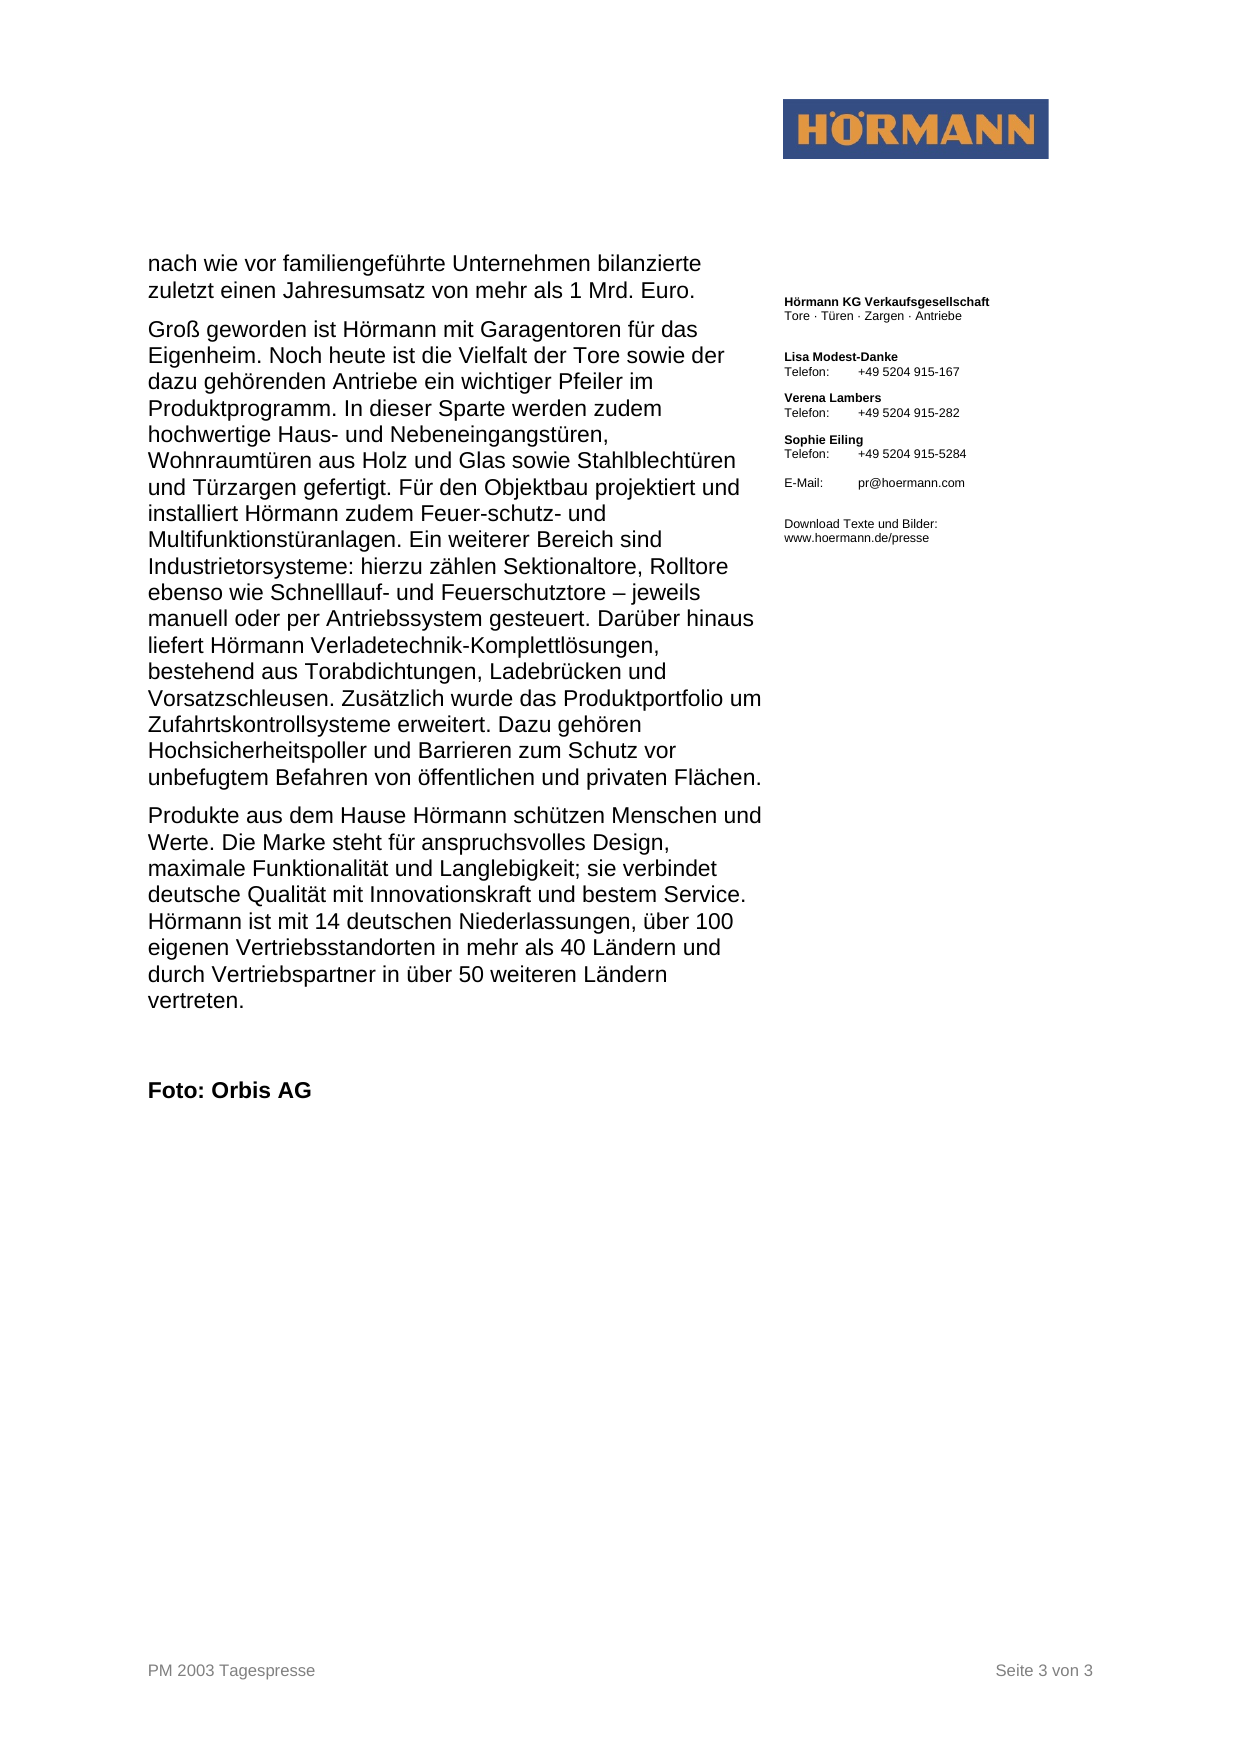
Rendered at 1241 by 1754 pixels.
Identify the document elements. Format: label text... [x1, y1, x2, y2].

picture [783, 99, 1049, 159]
text Produkte aus dem Hause Hörmann schützen Menschen und Werte. Die Marke steht für anspruchsvolles Design, maximale Funktionalität und Langlebigkeit; sie verbindet deutsche Qualität mit Innovationskraft und bestem Service. Hörmann ist mit 14 deutschen Niederlassungen, über 100 eigenen Vertriebsstandorten in mehr als 40 Ländern und durch Vertriebspartner in über 50 weiteren Ländern vertreten. [148, 802, 766, 1013]
text Groß geworden ist Hörmann mit Garagentoren für das Eigenheim. Noch heute ist die Vielfalt der Tore sowie der dazu gehörenden Antriebe ein wichtiger Pfeiler im Produktprogramm. In dieser Sparte werden zudem hochwertige Haus- und Nebeneingangstüren, Wohnraumtüren aus Holz und Glas sowie Stahlblechtüren und Türzargen gefertigt. Für den Objektbau projektiert und installiert Hörmann zudem Feuer-schutz- und Multifunktionstüranlagen. Ein weiterer Bereich sind Industrietorsysteme: hierzu zählen Sektionaltore, Rolltore ebenso wie Schnelllauf- und Feuerschutztore – jeweils manuell oder per Antriebssystem gesteuert. Darüber hinaus liefert Hörmann Verladetechnik-Komplettlösungen, bestehend aus Torabdichtungen, Ladebrücken und Vorsatzschleusen. Zusätzlich wurde das Produktportfolio um Zufahrtskontrollsysteme erweitert. Dazu gehören Hochsicherheitspoller und Barrieren zum Schutz vor unbefugtem Befahren von öffentlichen und privaten Flächen. [148, 316, 766, 790]
text Foto: Orbis AG [148, 1077, 1171, 1103]
